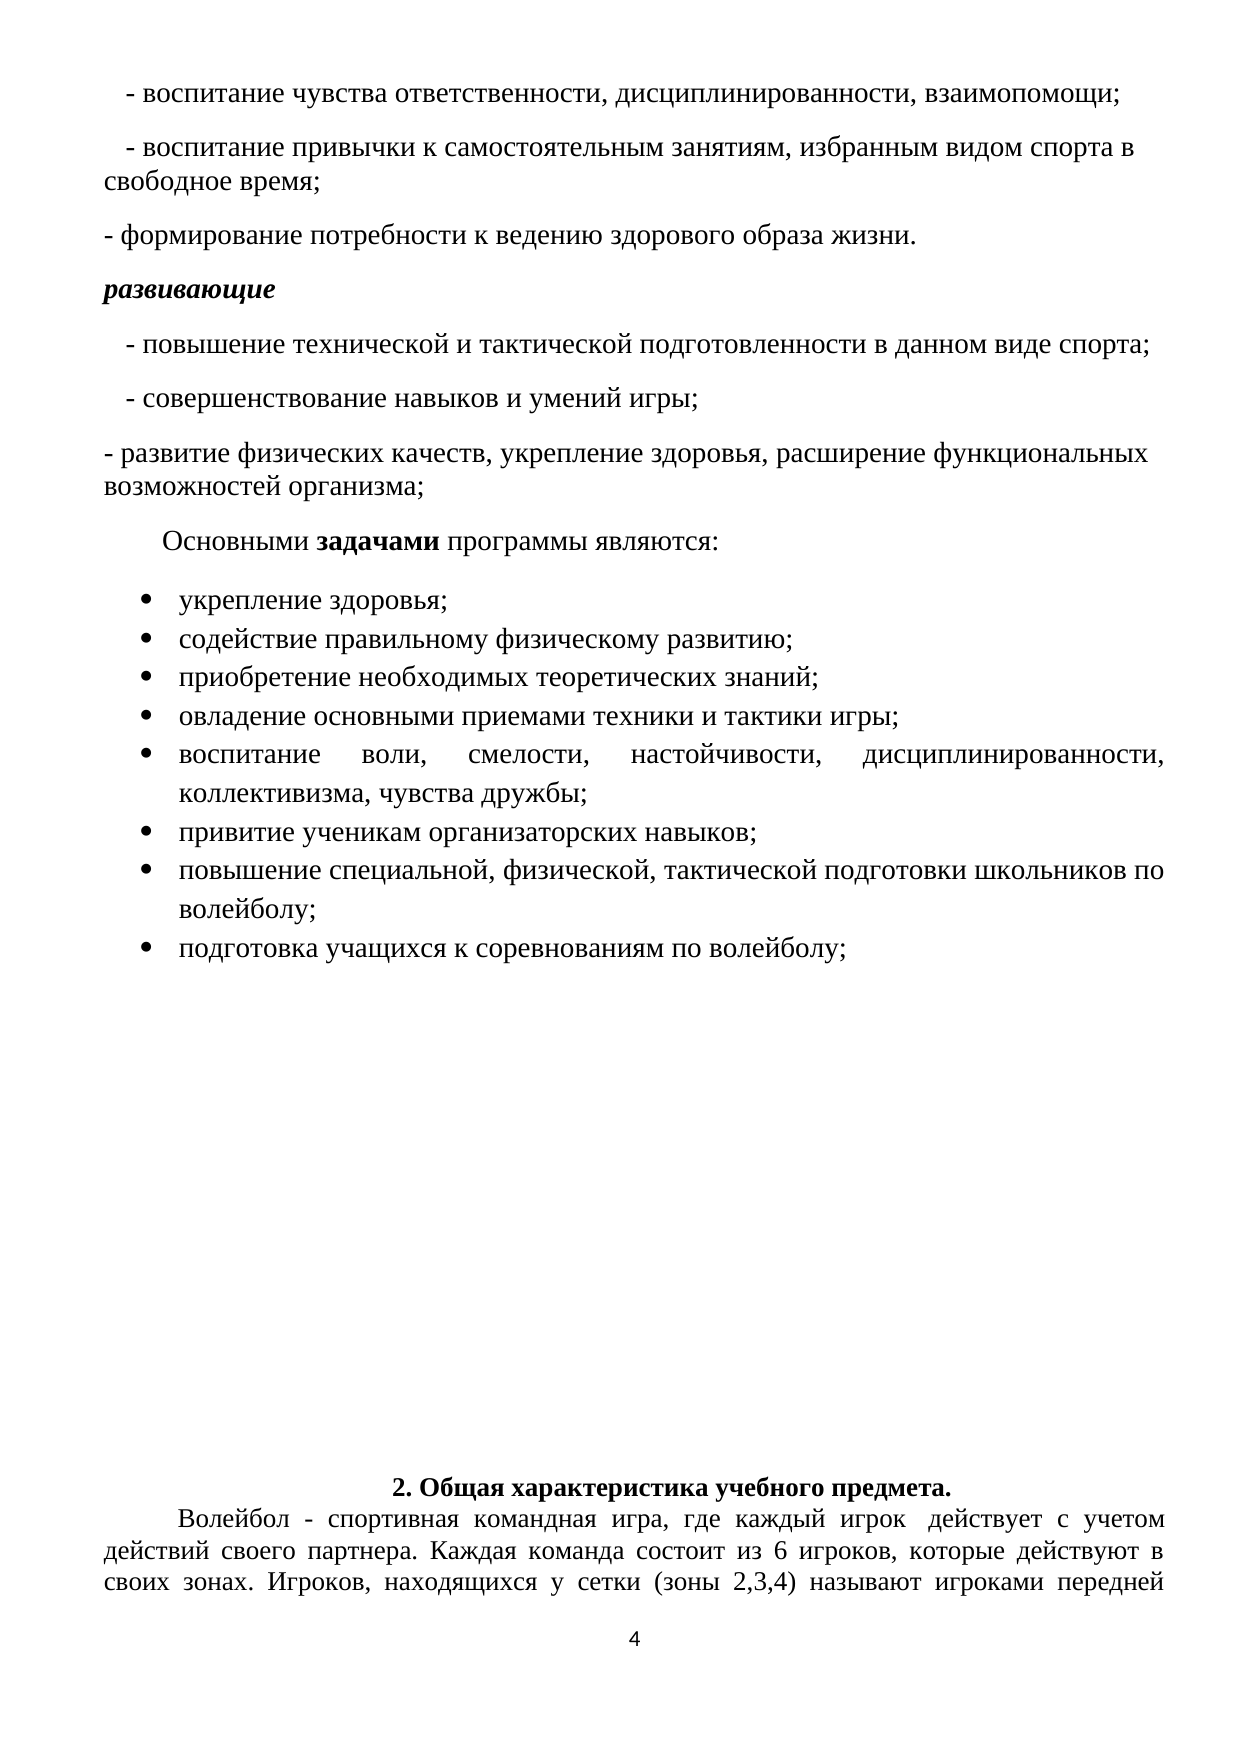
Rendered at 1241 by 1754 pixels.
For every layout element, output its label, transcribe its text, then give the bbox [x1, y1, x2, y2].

text - воспитание привычки к самостоятельным занятиям, избранным видом спорта в свободное время; [103, 129, 1165, 196]
text - формирование потребности к ведению здорового образа жизни. [103, 217, 1165, 251]
list укрепление здоровья; [141, 582, 1165, 616]
text - развитие физических качеств, укрепление здоровья, расширение функциональных возможностей организма; [103, 435, 1165, 502]
text - совершенствование навыков и умений игры; [103, 380, 1165, 414]
list содействие правильному физическому развитию; [141, 621, 1165, 654]
text Основными задачами программы являются: [103, 523, 1165, 556]
list воспитание воли, смелости, настойчивости, дисциплинированности, коллективизма, чувства дружбы; [141, 737, 1165, 809]
list 2. Общая характеристика учебного предмета. [178, 1471, 1165, 1503]
text - повышение технической и тактической подготовленности в данном виде спорта; [103, 326, 1165, 359]
list повышение специальной, физической, тактической подготовки школьников по волейболу; [141, 852, 1165, 925]
list подготовка учащихся к соревнованиям по волейболу; [141, 930, 1165, 963]
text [103, 1503, 1165, 1596]
text - воспитание чувства ответственности, дисциплинированности, взаимопомощи; [103, 75, 1165, 108]
list привитие ученикам организаторских навыков; [141, 814, 1165, 847]
list овладение основными приемами техники и тактики игры; [141, 698, 1165, 732]
list приобретение необходимых теоретических знаний; [141, 659, 1165, 693]
text развивающие [103, 272, 1165, 305]
